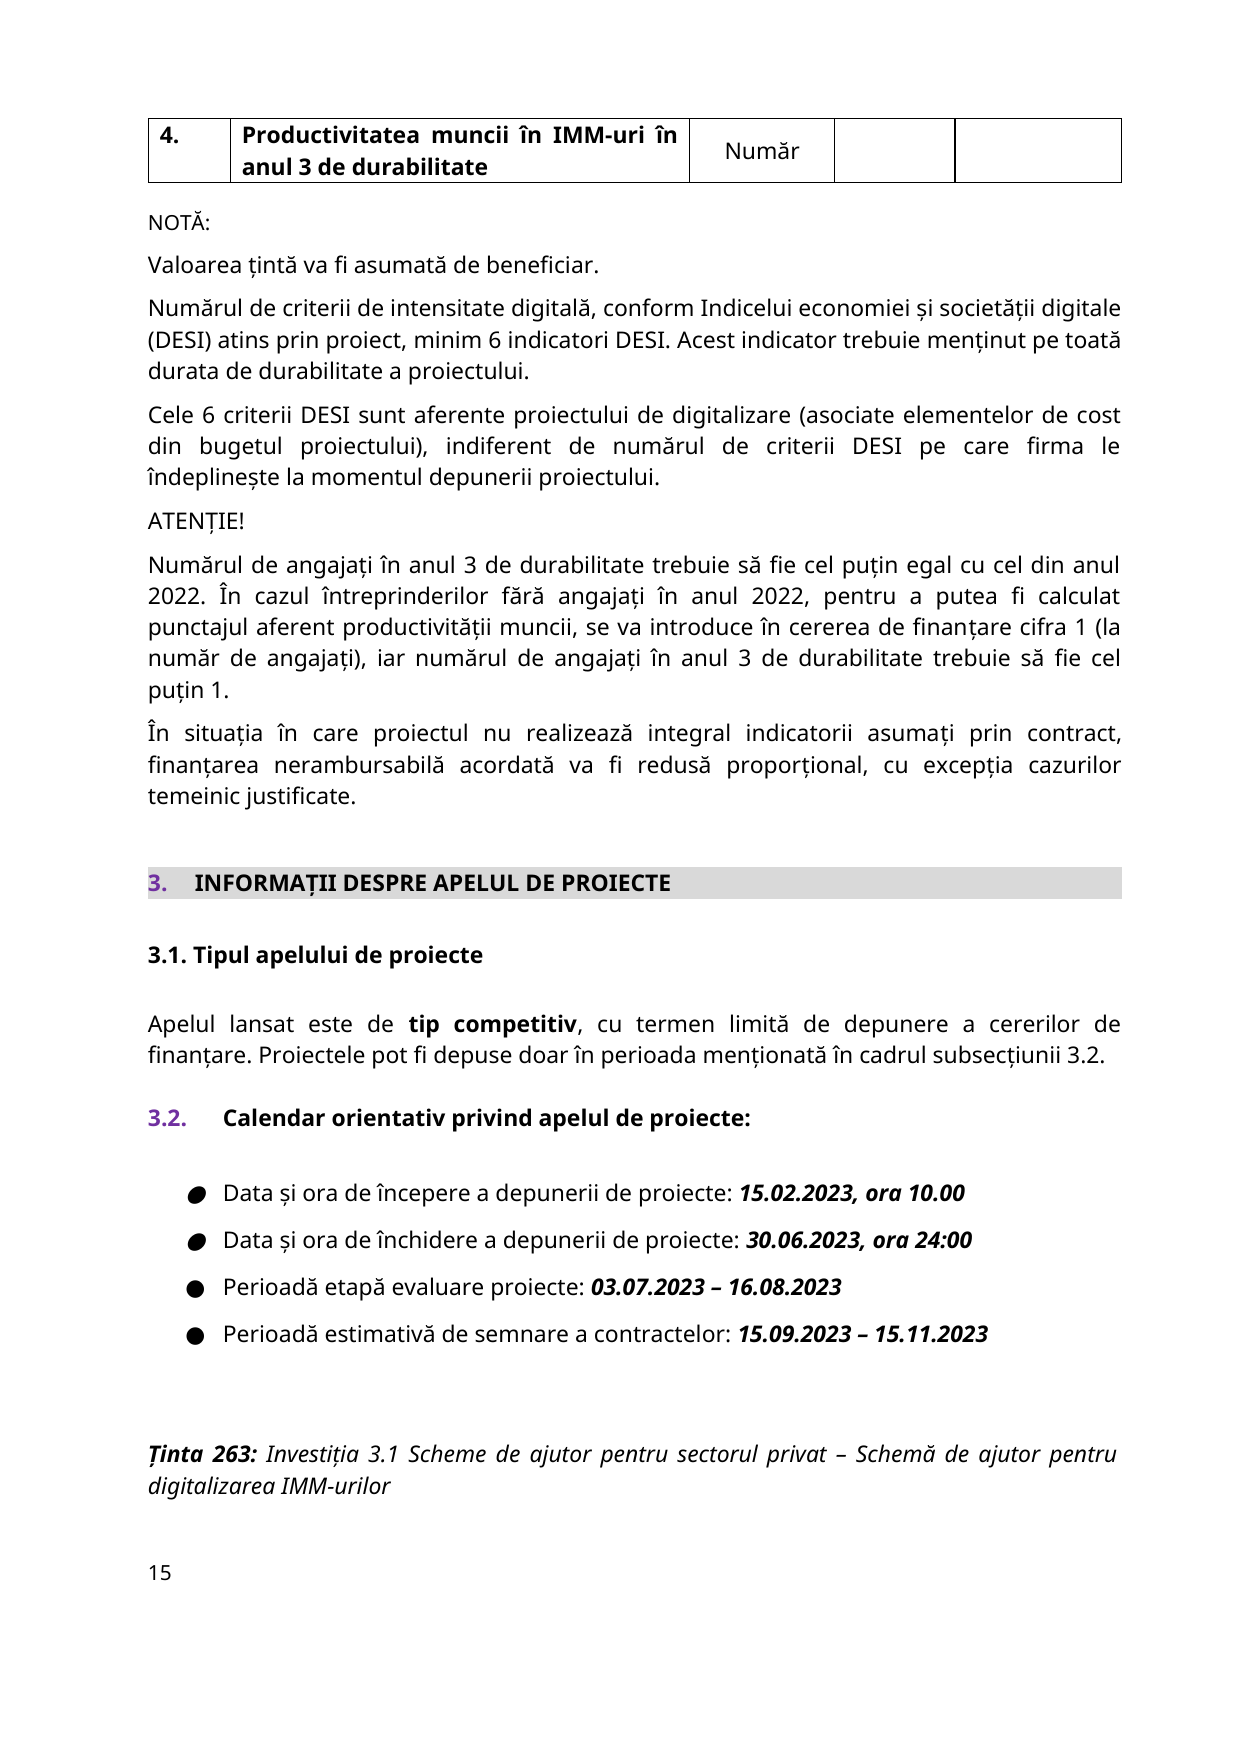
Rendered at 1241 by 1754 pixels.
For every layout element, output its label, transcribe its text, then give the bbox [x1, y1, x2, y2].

table_cell Productivitatea muncii în IMM-uri în anul 3 de durabilitate [231, 119, 689, 182]
text Numărul de criterii de intensitate digitală, conform Indicelui economiei și societății digitale (DESI) atins prin proiect, minim 6 indicatori DESI. Acest indicator trebuie menținut pe toată durata de durabilitate a proiectului. [148, 292, 1122, 386]
list Perioadă etapă evaluare proiecte: 03.07.2023 – 16.08.2023 [185, 1261, 1122, 1308]
text Apelul lansat este de tip competitiv, cu termen limită de depunere a cererilor de finanțare. Proiectele pot fi depuse doar în perioada menționată în cadrul subsecțiunii 3.2. [148, 1008, 1122, 1071]
text Ținta 263: Investiția 3.1 Scheme de ajutor pentru sectorul privat – Schemă de ajutor pentru digitalizarea IMM-urilor [148, 1438, 1122, 1501]
list Data și ora de închidere a depunerii de proiecte: 30.06.2023, ora 24:00 [185, 1214, 1122, 1261]
text NOTĂ: [148, 208, 1122, 236]
list Perioadă estimativă de semnare a contractelor: 15.09.2023 – 15.11.2023 [185, 1308, 1122, 1355]
table_cell [149, 119, 230, 182]
text Numărul de angajați în anul 3 de durabilitate trebuie să fie cel puțin egal cu cel din anul 2022. În cazul întreprinderilor fără angajați în anul 2022, pentru a putea fi calculat punctajul aferent productivității muncii, se va introduce în cererea de finanţare cifra 1 (la număr de angajaţi), iar numărul de angajați în anul 3 de durabilitate trebuie să fie cel puțin 1. [148, 549, 1122, 705]
table_cell [835, 119, 954, 182]
text În situaţia în care proiectul nu realizează integral indicatorii asumaţi prin contract, finanţarea nerambursabilă acordată va fi redusă proporţional, cu excepţia cazurilor temeinic justificate. [148, 717, 1122, 811]
subtitle 3.1. Tipul apelului de proiecte [148, 939, 1122, 971]
subtitle INFORMAȚII DESPRE APELUL DE PROIECTE [148, 867, 1122, 899]
table_cell [956, 119, 1121, 182]
text ATENȚIE! [148, 505, 1122, 536]
table_cell Număr [690, 119, 834, 182]
text Cele 6 criterii DESI sunt aferente proiectului de digitalizare (asociate elementelor de cost din bugetul proiectului), indiferent de numărul de criterii DESI pe care firma le îndeplinește la momentul depunerii proiectului. [148, 399, 1122, 492]
text Valoarea țintă va fi asumată de beneficiar. [148, 249, 1122, 280]
subtitle Calendar orientativ privind apelul de proiecte: [148, 1102, 1122, 1133]
list Data și ora de începere a depunerii de proiecte: 15.02.2023, ora 10.00 [185, 1167, 1122, 1214]
